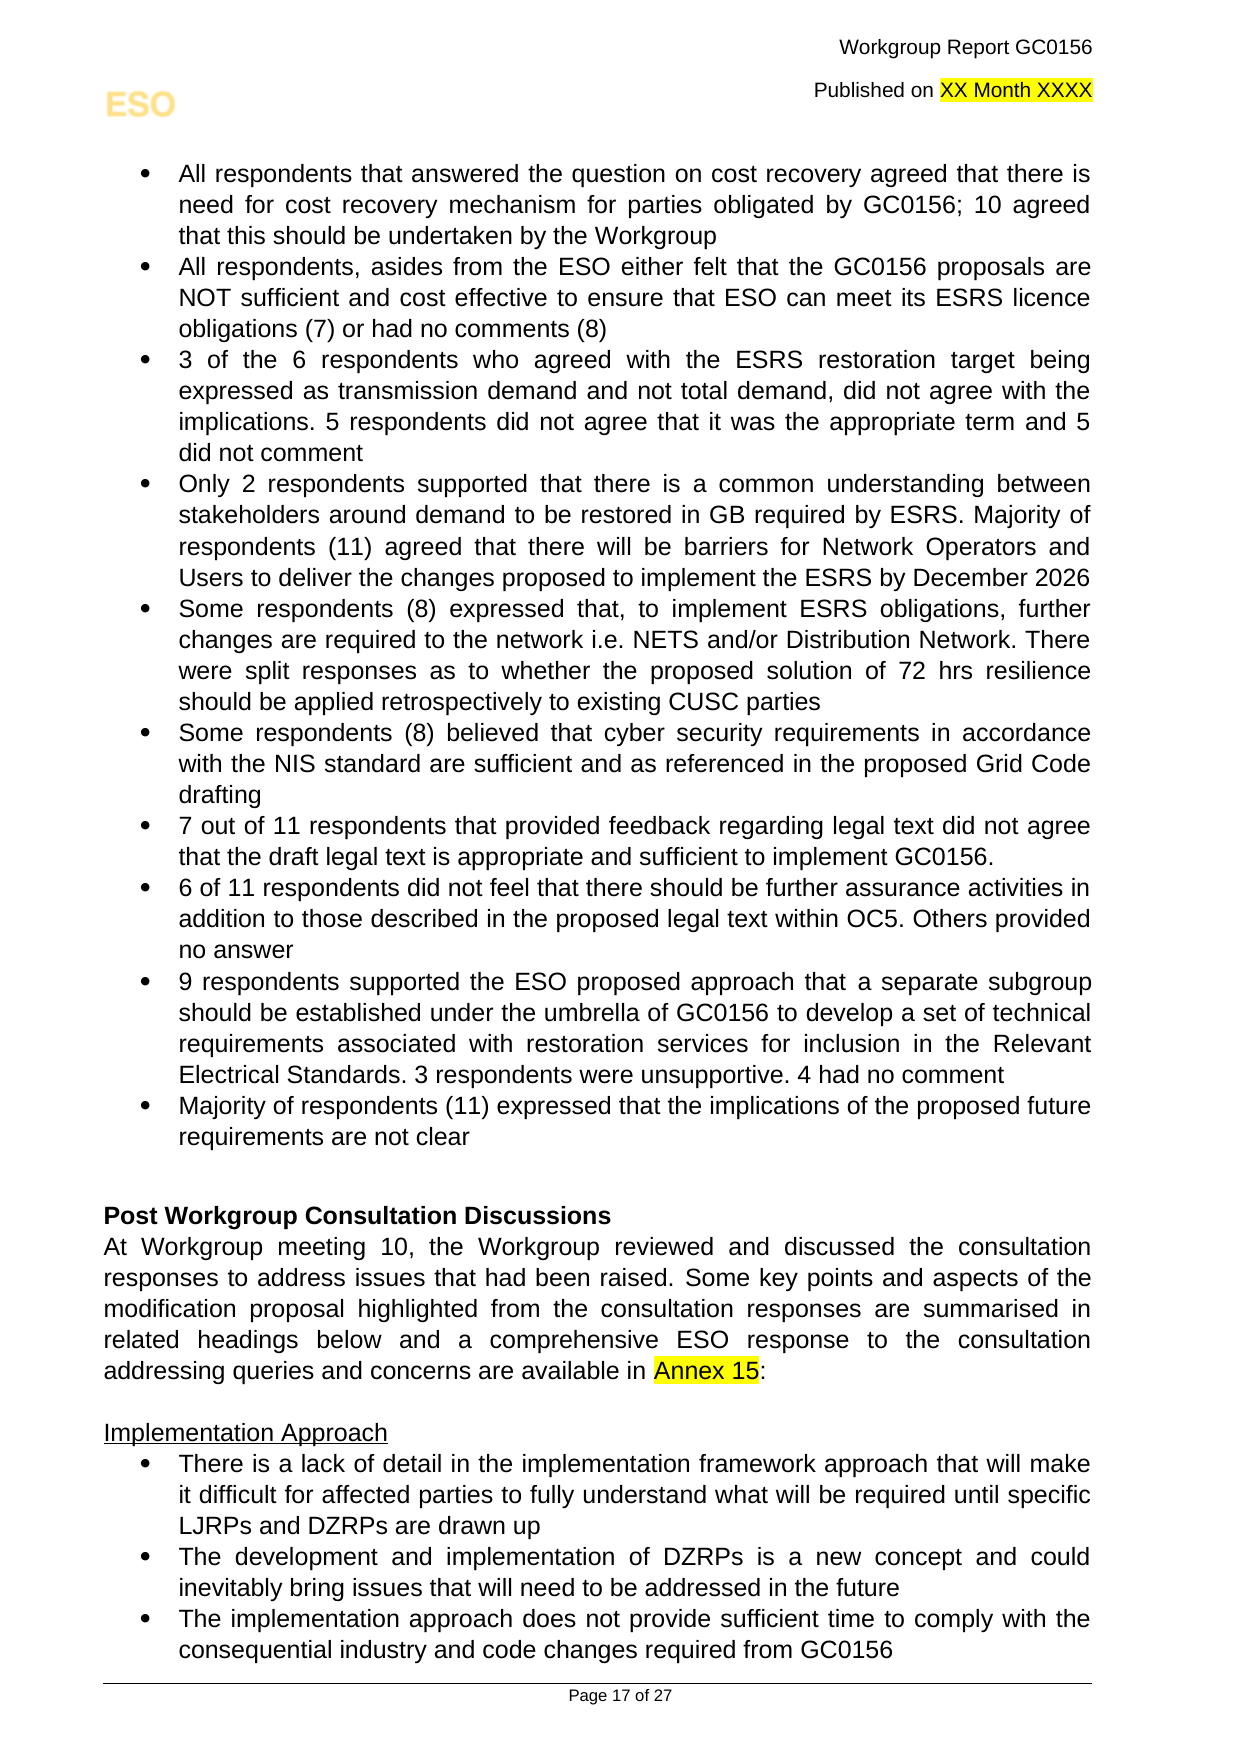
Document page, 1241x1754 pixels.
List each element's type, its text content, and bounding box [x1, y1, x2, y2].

list 3 of the 6 respondents who agreed with the ESRS restoration target being expressed as transmission demand and not total demand, did not agree with the implications. 5 respondents did not agree that it was the appropriate term and 5 did not comment [141, 345, 1092, 467]
list 6 of 11 respondents did not feel that there should be further assurance activities in addition to those described in the proposed legal text within OC5. Others provided no answer [141, 873, 1092, 964]
list There is a lack of detail in the implementation framework approach that will make it difficult for affected parties to fully understand what will be required until specific LJRPs and DZRPs are drawn up [141, 1449, 1092, 1540]
list The development and implementation of DZRPs is a new concept and could inevitably bring issues that will need to be addressed in the future [141, 1542, 1092, 1602]
list 7 out of 11 respondents that provided feedback regarding legal text did not agree that the draft legal text is appropriate and sufficient to implement GC0156. [141, 811, 1092, 871]
text Implementation Approach [103, 1418, 1092, 1447]
list Majority of respondents (11) expressed that the implications of the proposed future requirements are not clear [141, 1091, 1092, 1151]
list Some respondents (8) believed that cyber security requirements in accordance with the NIS standard are sufficient and as referenced in the proposed Grid Code drafting [141, 718, 1092, 809]
text At Workgroup meeting 10, the Workgroup reviewed and discussed the consultation responses to address issues that had been raised. Some key points and aspects of the modification proposal highlighted from the consultation responses are summarised in related headings below and a comprehensive ESO response to the consultation addressing queries and concerns are available in Annex 15: [103, 1232, 1092, 1384]
list All respondents that answered the question on cost recovery agreed that there is need for cost recovery mechanism for parties obligated by GC0156; 10 agreed that this should be undertaken by the Workgroup [141, 158, 1092, 249]
picture [103, 79, 181, 125]
list 9 respondents supported the ESO proposed approach that a separate subgroup should be established under the umbrella of GC0156 to develop a set of technical requirements associated with restoration services for inclusion in the Relevant Electrical Standards. 3 respondents were unsupportive. 4 had no comment [141, 966, 1092, 1088]
list Only 2 respondents supported that there is a common understanding between stakeholders around demand to be restored in GB required by ESRS. Majority of respondents (11) agreed that there will be barriers for Network Operators and Users to deliver the changes proposed to implement the ESRS by December 2026 [141, 469, 1092, 591]
list All respondents, asides from the ESO either felt that the GC0156 proposals are NOT sufficient and cost effective to ensure that ESO can meet its ESRS licence obligations (7) or had no comments (8) [141, 252, 1092, 343]
list The implementation approach does not provide sufficient time to comply with the consequential industry and code changes required from GC0156 [141, 1604, 1092, 1664]
text Post Workgroup Consultation Discussions [103, 1201, 1092, 1229]
list Some respondents (8) expressed that, to implement ESRS obligations, further changes are required to the network i.e. NETS and/or Distribution Network. There were split responses as to whether the proposed solution of 72 hrs resilience should be applied retrospectively to existing CUSC parties [141, 593, 1092, 716]
